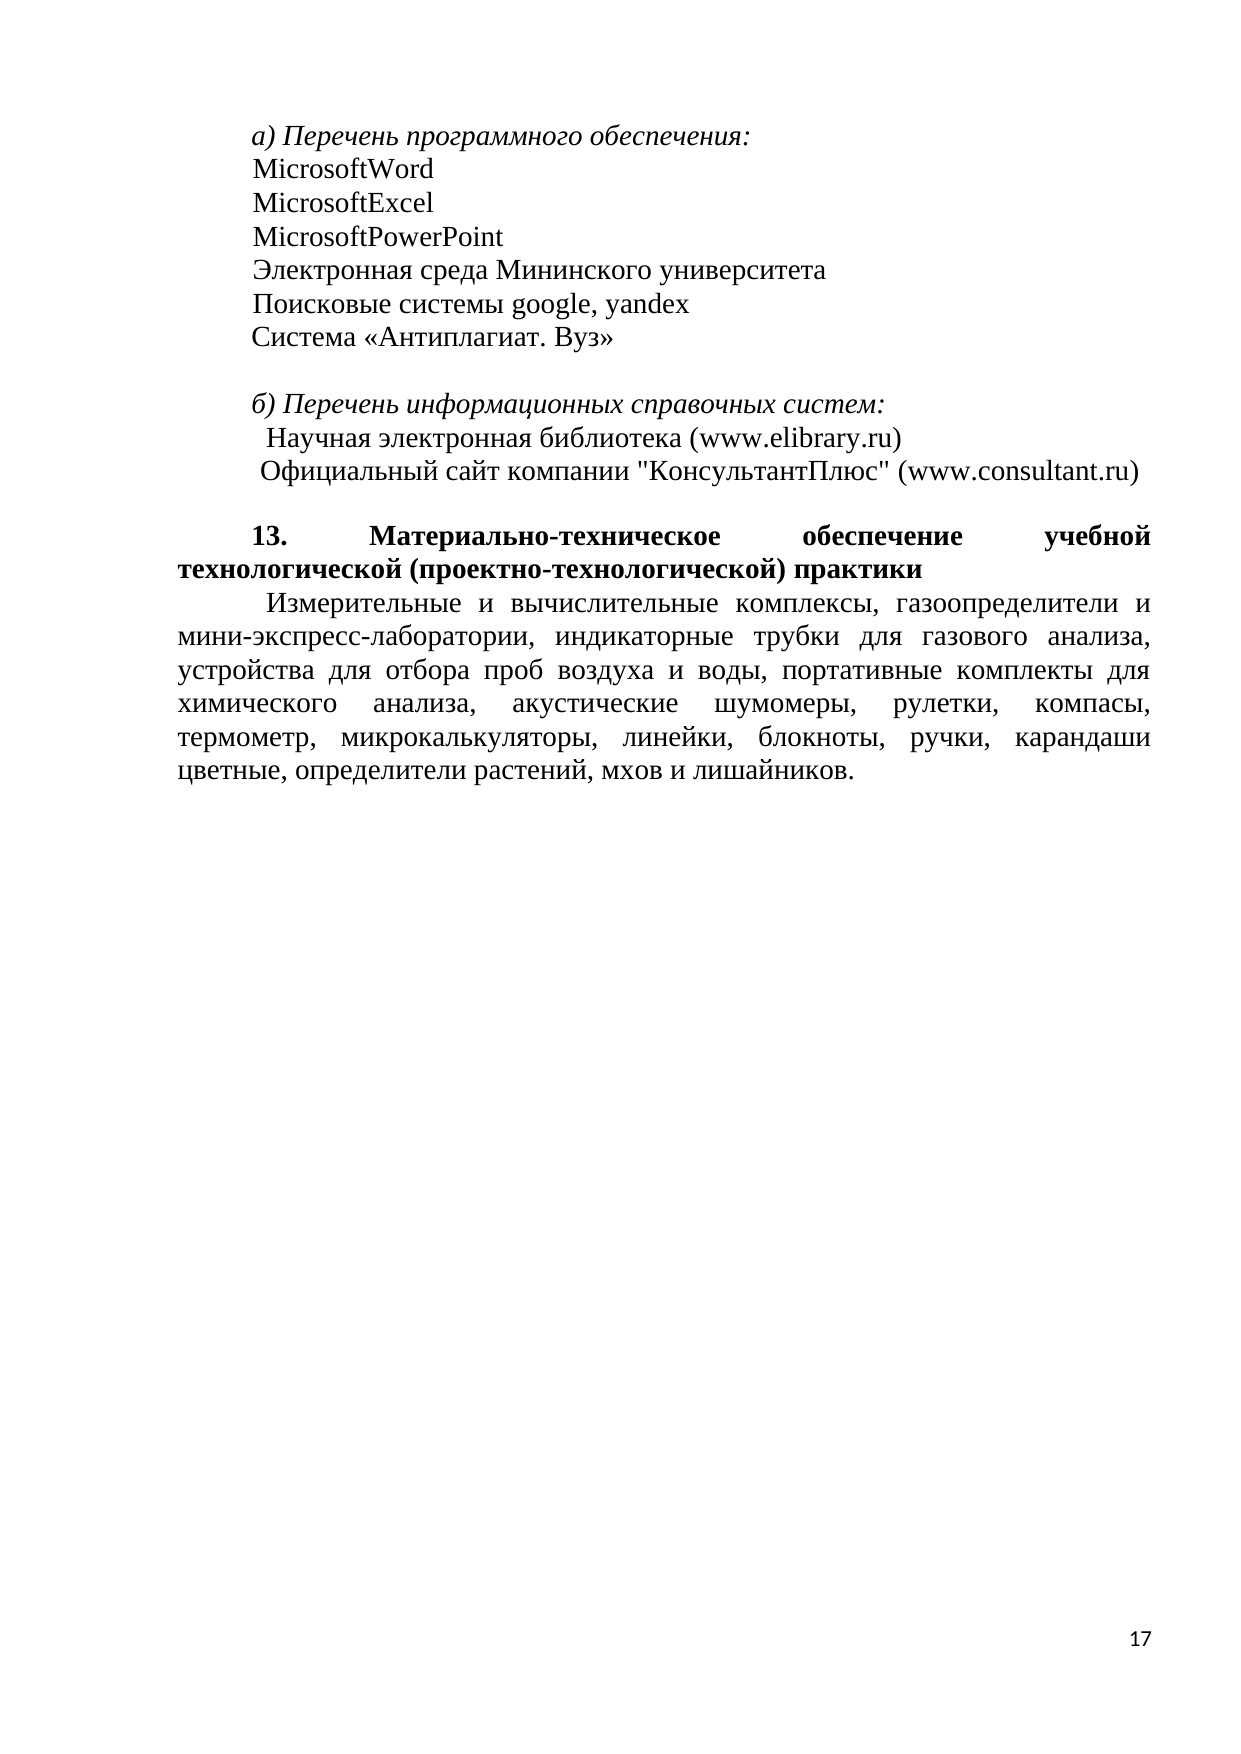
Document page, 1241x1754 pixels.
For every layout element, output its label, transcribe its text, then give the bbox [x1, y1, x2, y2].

text MicrosoftWord [252, 152, 1152, 185]
text Официальный сайт компании "КонсультантПлюс" (www.consultant.ru) [177, 453, 1152, 487]
text а) Перечень программного обеспечения: [177, 118, 1152, 152]
text Электронная среда Мининского университета [252, 252, 1152, 286]
text Поисковые системы google, yandex [252, 286, 1152, 319]
text MicrosoftExcel [252, 185, 1152, 219]
text б) Перечень информационных справочных систем: [177, 386, 1152, 420]
text Измерительные и вычислительные комплексы, газоопределители и мини-экспресс-лаборатории, индикаторные трубки для газового анализа, устройства для отбора проб воздуха и воды, портативные комплекты для химического анализа, акустические шумомеры, рулетки, компасы, термометр, микрокалькуляторы, линейки, блокноты, ручки, карандаши цветные, определители растений, мхов и лишайников. [177, 585, 1152, 786]
text 13. Материально-техническое обеспечение учебной технологической (проектно-технологической) практики [177, 518, 1152, 585]
text MicrosoftPowerPoint [252, 219, 1152, 252]
text Научная электронная библиотека (www.elibrary.ru) [177, 420, 1152, 453]
text Система «Антиплагиат. Вуз» [177, 319, 1152, 353]
